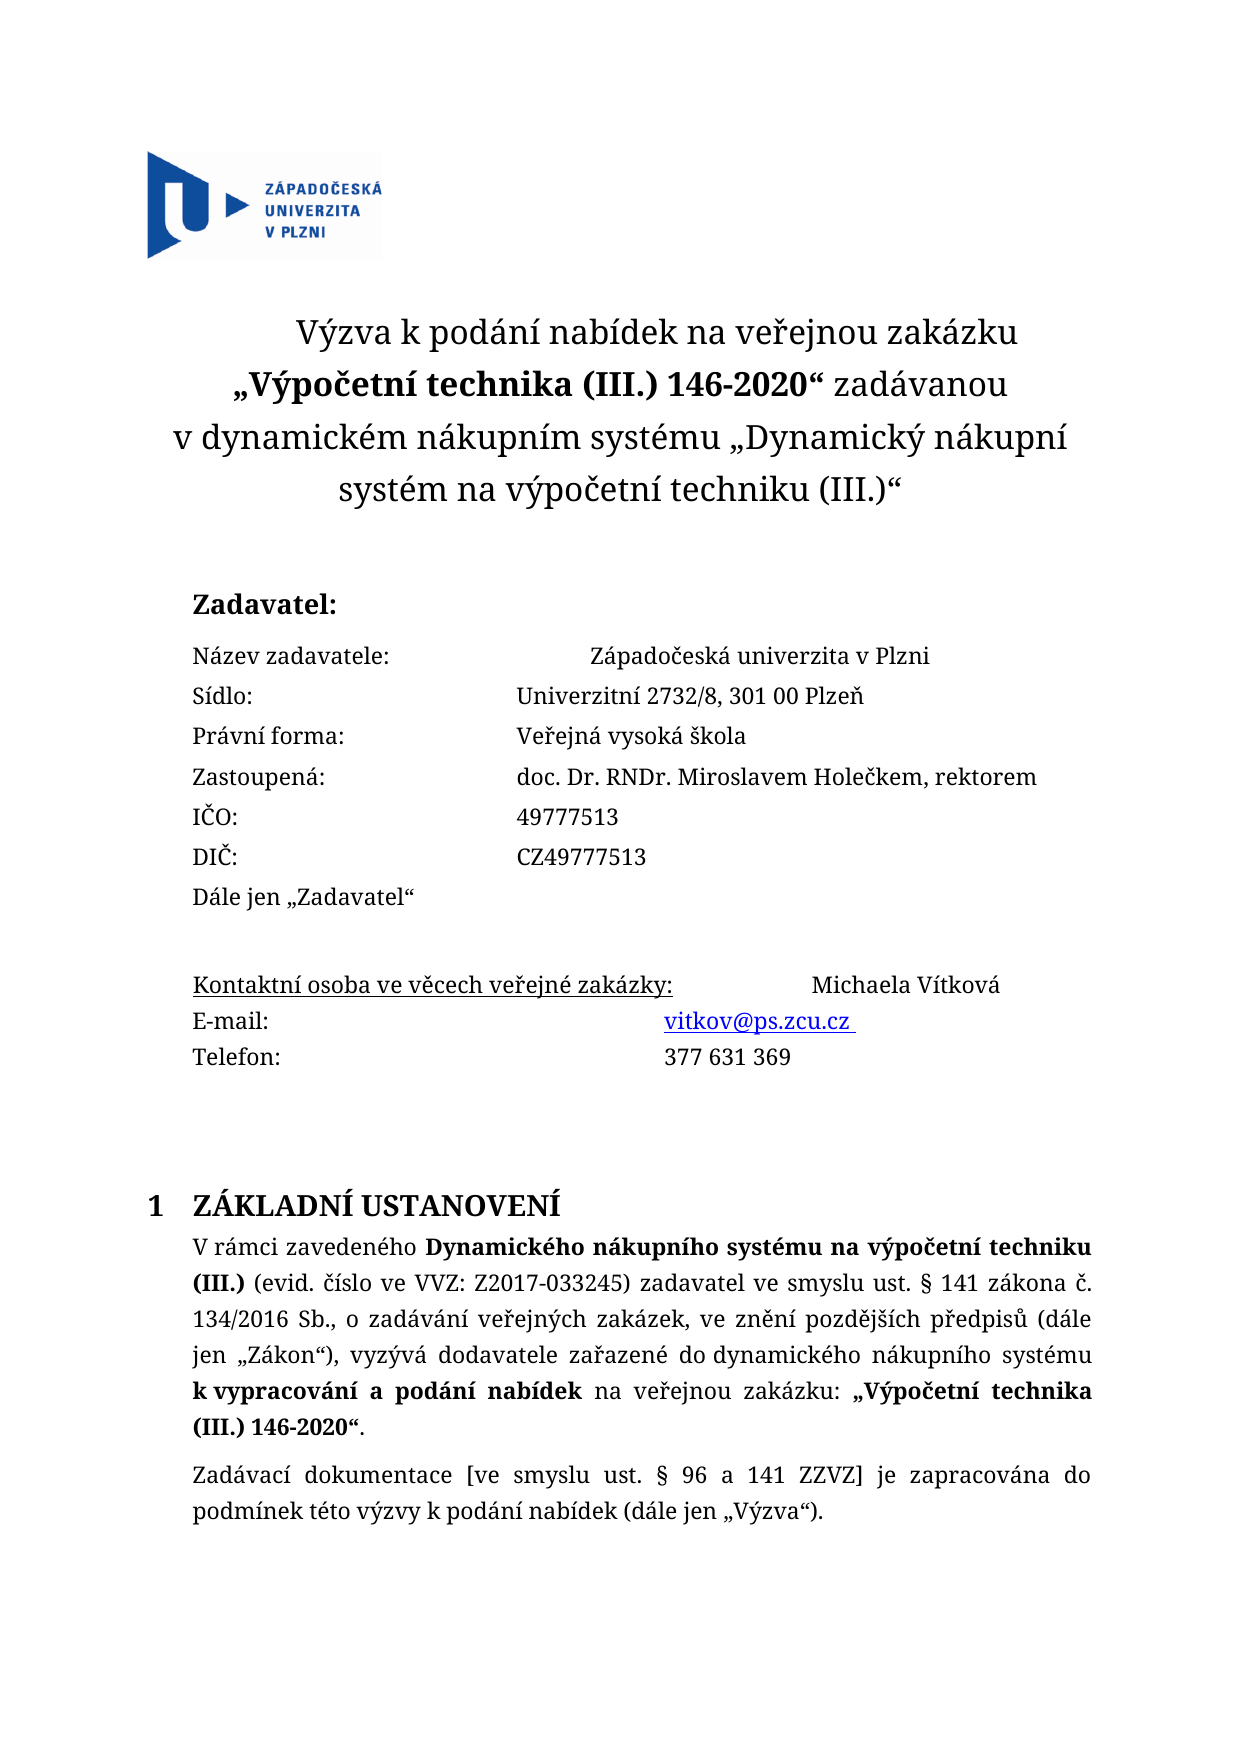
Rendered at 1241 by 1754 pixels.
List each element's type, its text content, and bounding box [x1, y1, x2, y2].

text Telefon: 377 631 369 [148, 1041, 1093, 1072]
text IČO: 49777513 [148, 801, 1093, 832]
text Název zadavatele: Západočeská univerzita v Plzni [148, 640, 1093, 671]
text E-mail: vitkov@ps.zcu.cz [148, 1005, 1093, 1036]
text Dále jen „Zadavatel“ [148, 881, 1093, 912]
text Sídlo: Univerzitní 2732/8, 301 00 Plzeň [148, 680, 1093, 711]
text Zadávací dokumentace [ve smyslu ust. § 96 a 141 ZZVZ] je zapracována do podmínek této výzvy k podání nabídek (dále jen „Výzva“). [192, 1459, 1093, 1526]
picture [147, 151, 382, 259]
text DIČ: CZ49777513 [148, 841, 1093, 872]
text Zadavatel: [192, 585, 1093, 622]
text Výzva k podání nabídek na veřejnou zakázku „Výpočetní technika (III.) 146-2020“ zadávanou v dynamickém nákupním systému „Dynamický nákupní systém na výpočetní techniku (III.)“ [148, 309, 1093, 511]
subtitle 1 ZÁKLADNÍ USTANOVENÍ [148, 1185, 1093, 1225]
text Právní forma: Veřejná vysoká škola [148, 720, 1093, 752]
text Kontaktní osoba ve věcech veřejné zakázky: Michaela Vítková [148, 969, 1093, 1001]
text Zastoupená: doc. Dr. RNDr. Miroslavem Holečkem, rektorem [192, 760, 1093, 792]
text V rámci zavedeného Dynamického nákupního systému na výpočetní techniku (III.) (evid. číslo ve VVZ: Z2017-033245) zadavatel ve smyslu ust. § 141 zákona č. 134/2016 Sb., o zadávání veřejných zakázek, ve znění pozdějších předpisů (dále jen „Zákon“), vyzývá dodavatele zařazené do dynamického nákupního systému k vypracování a podání nabídek na veřejnou zakázku: „Výpočetní technika (III.) 146-2020“. [192, 1231, 1093, 1442]
